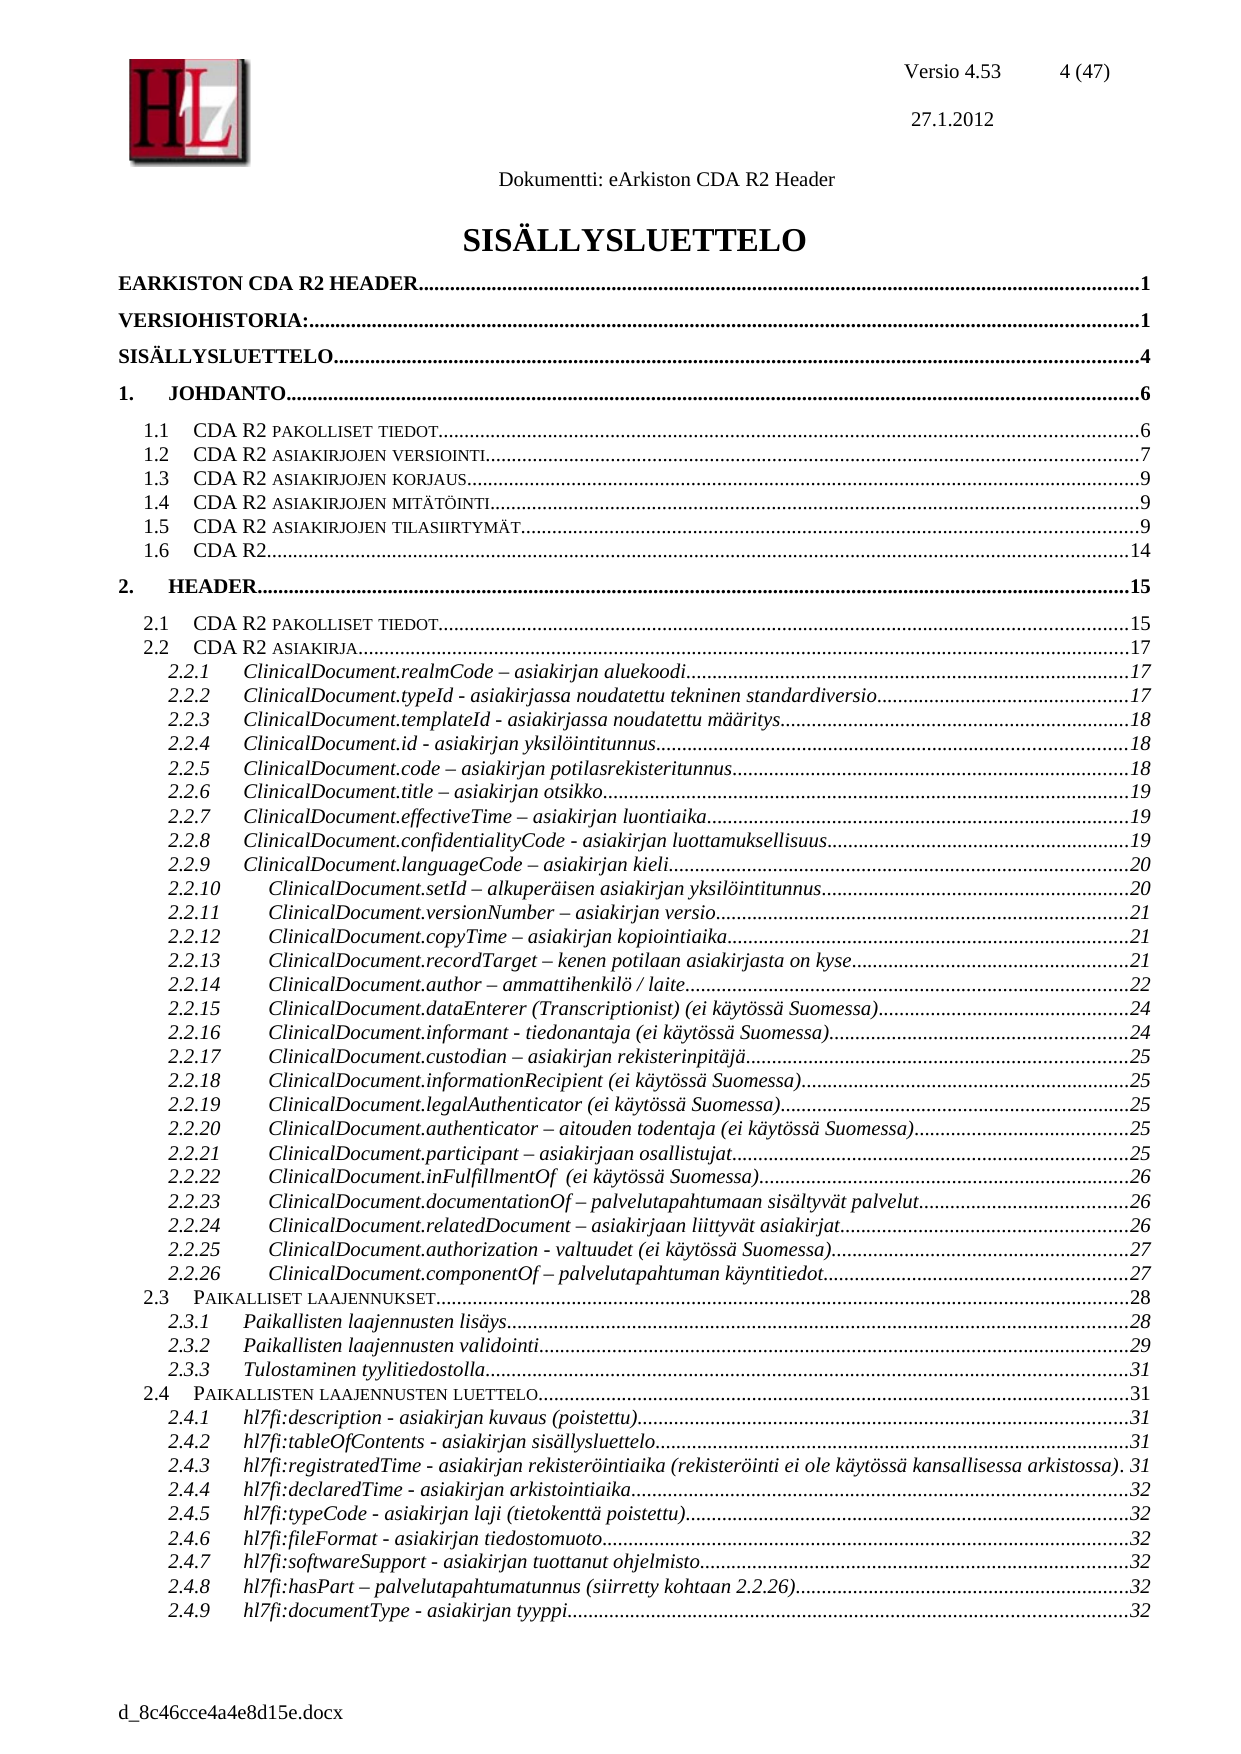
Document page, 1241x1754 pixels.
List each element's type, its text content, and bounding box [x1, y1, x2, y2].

text 1.1 CDA R2 pakolliset tiedot 6 [143, 418, 1152, 442]
text 1. Johdanto 6 [118, 381, 1152, 405]
text 2.3 Paikalliset laajennukset 28 [143, 1285, 1152, 1309]
text eArkiston CDA R2 Header 1 [118, 271, 1152, 295]
text 2.4.5 hl7fi:typeCode - asiakirjan laji (tietokenttä poistettu) 32 [168, 1501, 1152, 1525]
text 2.4.7 hl7fi:softwareSupport - asiakirjan tuottanut ohjelmisto 32 [168, 1549, 1152, 1573]
text 2.2.8 ClinicalDocument.confidentialityCode - asiakirjan luottamuksellisuus 19 [168, 828, 1152, 852]
text 2.2.22 ClinicalDocument.inFulfillmentOf (ei käytössä Suomessa) 26 [168, 1164, 1152, 1188]
text 2.4.6 hl7fi:fileFormat - asiakirjan tiedostomuoto 32 [168, 1525, 1152, 1549]
text 2.2.23 ClinicalDocument.documentationOf – palvelutapahtumaan sisältyvät palvelut 26 [168, 1188, 1152, 1213]
text 2.2.26 ClinicalDocument.componentOf – palvelutapahtuman käyntitiedot 27 [168, 1261, 1152, 1285]
picture [129, 59, 252, 167]
text SISÄLLYSLUETTELO [118, 221, 1152, 259]
text 2.2.20 ClinicalDocument.authenticator – aitouden todentaja (ei käytössä Suomessa) 25 [168, 1116, 1152, 1140]
text 2.4.3 hl7fi:registratedTime - asiakirjan rekisteröintiaika (rekisteröinti ei ole käytössä kansallisessa arkistossa) 31 [168, 1453, 1152, 1477]
text SISÄLLYSLUETTELO 4 [118, 344, 1152, 368]
text 2.2.14 ClinicalDocument.author – ammattihenkilö / laite 22 [168, 972, 1152, 996]
text 2.4 Paikallisten laajennusten luettelo 31 [143, 1381, 1152, 1405]
text 2.2 CDA R2 asiakirja 17 [143, 635, 1152, 659]
text 1.6 CDA R2 14 [143, 538, 1152, 562]
text 2.2.16 ClinicalDocument.informant - tiedonantaja (ei käytössä Suomessa) 24 [168, 1020, 1152, 1044]
text 2.2.19 ClinicalDocument.legalAuthenticator (ei käytössä Suomessa) 25 [168, 1092, 1152, 1116]
text 2.4.1 hl7fi:description - asiakirjan kuvaus (poistettu) 31 [168, 1405, 1152, 1429]
text 2.3.3 Tulostaminen tyylitiedostolla 31 [168, 1357, 1152, 1381]
text 2.4.9 hl7fi:documentType - asiakirjan tyyppi 32 [168, 1598, 1152, 1622]
text 2.2.7 ClinicalDocument.effectiveTime – asiakirjan luontiaika 19 [168, 803, 1152, 828]
text 2.2.4 ClinicalDocument.id - asiakirjan yksilöintitunnus 18 [168, 731, 1152, 755]
text 2.3.2 Paikallisten laajennusten validointi 29 [168, 1333, 1152, 1357]
text 2.2.21 ClinicalDocument.participant – asiakirjaan osallistujat 25 [168, 1140, 1152, 1164]
text 2.2.2 ClinicalDocument.typeId - asiakirjassa noudatettu tekninen standardiversio 17 [168, 683, 1152, 707]
text 2.4.8 hl7fi:hasPart – palvelutapahtumatunnus (siirretty kohtaan 2.2.26) 32 [168, 1573, 1152, 1598]
text 1.5 CDA R2 asiakirjojen tilasiirtymät 9 [143, 514, 1152, 538]
text 2.2.13 ClinicalDocument.recordTarget – kenen potilaan asiakirjasta on kyse 21 [168, 948, 1152, 972]
text 2.4.4 hl7fi:declaredTime - asiakirjan arkistointiaika 32 [168, 1477, 1152, 1501]
text 1.2 CDA R2 asiakirjojen versiointi 7 [143, 442, 1152, 466]
text 2.2.1 ClinicalDocument.realmCode – asiakirjan aluekoodi 17 [168, 659, 1152, 683]
text 2.2.25 ClinicalDocument.authorization - valtuudet (ei käytössä Suomessa) 27 [168, 1237, 1152, 1261]
text 2.2.10 ClinicalDocument.setId – alkuperäisen asiakirjan yksilöintitunnus 20 [168, 876, 1152, 900]
text 2.1 CDA R2 pakolliset tiedot 15 [143, 611, 1152, 635]
text 2.2.18 ClinicalDocument.informationRecipient (ei käytössä Suomessa) 25 [168, 1068, 1152, 1092]
text 2.2.6 ClinicalDocument.title – asiakirjan otsikko 19 [168, 779, 1152, 803]
text 1.3 CDA R2 asiakirjojen korjaus 9 [143, 466, 1152, 490]
text 2.2.17 ClinicalDocument.custodian – asiakirjan rekisterinpitäjä 25 [168, 1044, 1152, 1068]
text 2.2.12 ClinicalDocument.copyTime – asiakirjan kopiointiaika 21 [168, 924, 1152, 948]
text 2.4.2 hl7fi:tableOfContents - asiakirjan sisällysluettelo 31 [168, 1429, 1152, 1453]
text Versiohistoria: 1 [118, 308, 1152, 332]
text 1.4 CDA R2 asiakirjojen mitätöinti 9 [143, 490, 1152, 514]
text 2.2.5 ClinicalDocument.code – asiakirjan potilasrekisteritunnus 18 [168, 755, 1152, 779]
text 2.2.11 ClinicalDocument.versionNumber – asiakirjan versio 21 [168, 900, 1152, 924]
text 2. Header 15 [118, 574, 1152, 598]
text 2.2.9 ClinicalDocument.languageCode – asiakirjan kieli 20 [168, 852, 1152, 876]
text 2.2.15 ClinicalDocument.dataEnterer (Transcriptionist) (ei käytössä Suomessa) 24 [168, 996, 1152, 1020]
text 2.2.3 ClinicalDocument.templateId - asiakirjassa noudatettu määritys 18 [168, 707, 1152, 731]
text 2.2.24 ClinicalDocument.relatedDocument – asiakirjaan liittyvät asiakirjat 26 [168, 1213, 1152, 1237]
text 2.3.1 Paikallisten laajennusten lisäys 28 [168, 1309, 1152, 1333]
